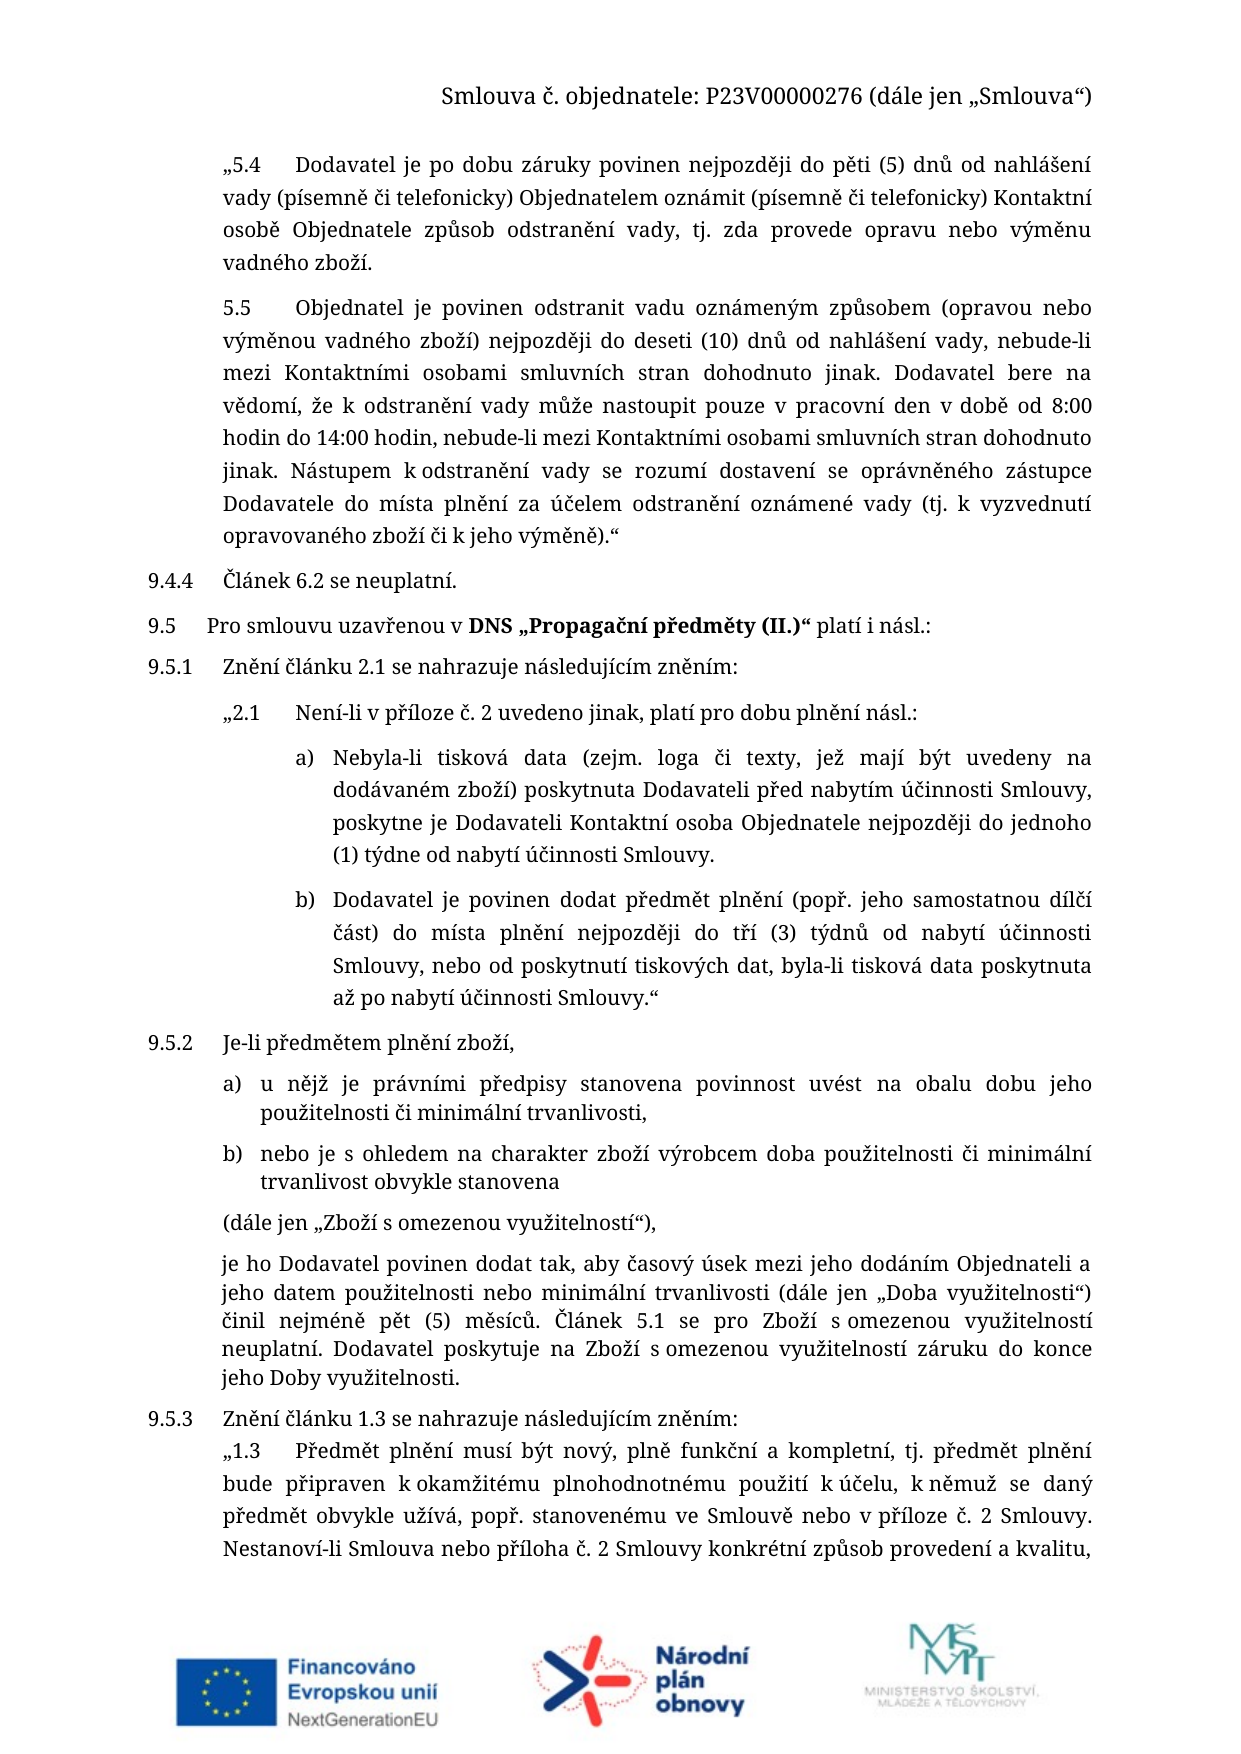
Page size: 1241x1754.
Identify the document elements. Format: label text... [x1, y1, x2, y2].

list „2.1 Není-li v příloze č. 2 uvedeno jinak, platí pro dobu plnění násl.: [223, 698, 1093, 726]
list u nějž je právními předpisy stanovena povinnost uvést na obalu dobu jeho použitelnosti či minimální trvanlivosti, [223, 1069, 1093, 1126]
list Nebyla-li tisková data (zejm. loga či texty, jež mají být uvedeny na dodávaném zboží) poskytnuta Dodavateli před nabytím účinnosti Smlouvy, poskytne je Dodavateli Kontaktní osoba Objednatele nejpozději do jednoho (1) týdne od nabytí účinnosti Smlouvy. [295, 743, 1093, 869]
list nebo je s ohledem na charakter zboží výrobcem doba použitelnosti či minimální trvanlivost obvykle stanovena [223, 1139, 1093, 1196]
list Dodavatel je povinen dodat předmět plnění (popř. jeho samostatnou dílčí část) do místa plnění nejpozději do tří (3) týdnů od nabytí účinnosti Smlouvy, nebo od poskytnutí tiskových dat, byla-li tisková data poskytnuta až po nabytí účinnosti Smlouvy.“ [295, 886, 1093, 1012]
list Článek 6.2 se neuplatní. [148, 566, 1093, 595]
list 5.5 Objednatel je povinen odstranit vadu oznámeným způsobem (opravou nebo výměnou vadného zboží) nejpozději do deseti (10) dnů od nahlášení vady, nebude-li mezi Kontaktními osobami smluvních stran dohodnuto jinak. Dodavatel bere na vědomí, že k odstranění vady může nastoupit pouze v pracovní den v době od 8:00 hodin do 14:00 hodin, nebude-li mezi Kontaktními osobami smluvních stran dohodnuto jinak. Nástupem k odstranění vady se rozumí dostavení se oprávněného zástupce Dodavatele do místa plnění za účelem odstranění oznámené vady (tj. k vyzvednutí opravovaného zboží či k jeho výměně).“ [223, 293, 1093, 550]
list Je-li předmětem plnění zboží, [148, 1028, 1093, 1057]
text (dále jen „Zboží s omezenou využitelností“), [223, 1208, 1093, 1237]
picture [147, 1577, 1093, 1754]
list Pro smlouvu uzavřenou v DNS „Propagační předměty (II.)“ platí i násl.: [148, 612, 1093, 640]
text je ho Dodavatel povinen dodat tak, aby časový úsek mezi jeho dodáním Objednateli a jeho datem použitelnosti nebo minimální trvanlivosti (dále jen „Doba využitelnosti“) činil nejméně pět (5) měsíců. Článek 5.1 se pro Zboží s omezenou využitelností neuplatní. Dodavatel poskytuje na Zboží s omezenou využitelností záruku do konce jeho Doby využitelnosti. [221, 1249, 1093, 1391]
list „5.4 Dodavatel je po dobu záruky povinen nejpozději do pěti (5) dnů od nahlášení vady (písemně či telefonicky) Objednatelem oznámit (písemně či telefonicky) Kontaktní osobě Objednatele způsob odstranění vady, tj. zda provede opravu nebo výměnu vadného zboží. [223, 150, 1093, 276]
list Znění článku 1.3 se nahrazuje následujícím zněním: [148, 1404, 1093, 1432]
list Znění článku 2.1 se nahrazuje následujícím zněním: [148, 652, 1093, 681]
